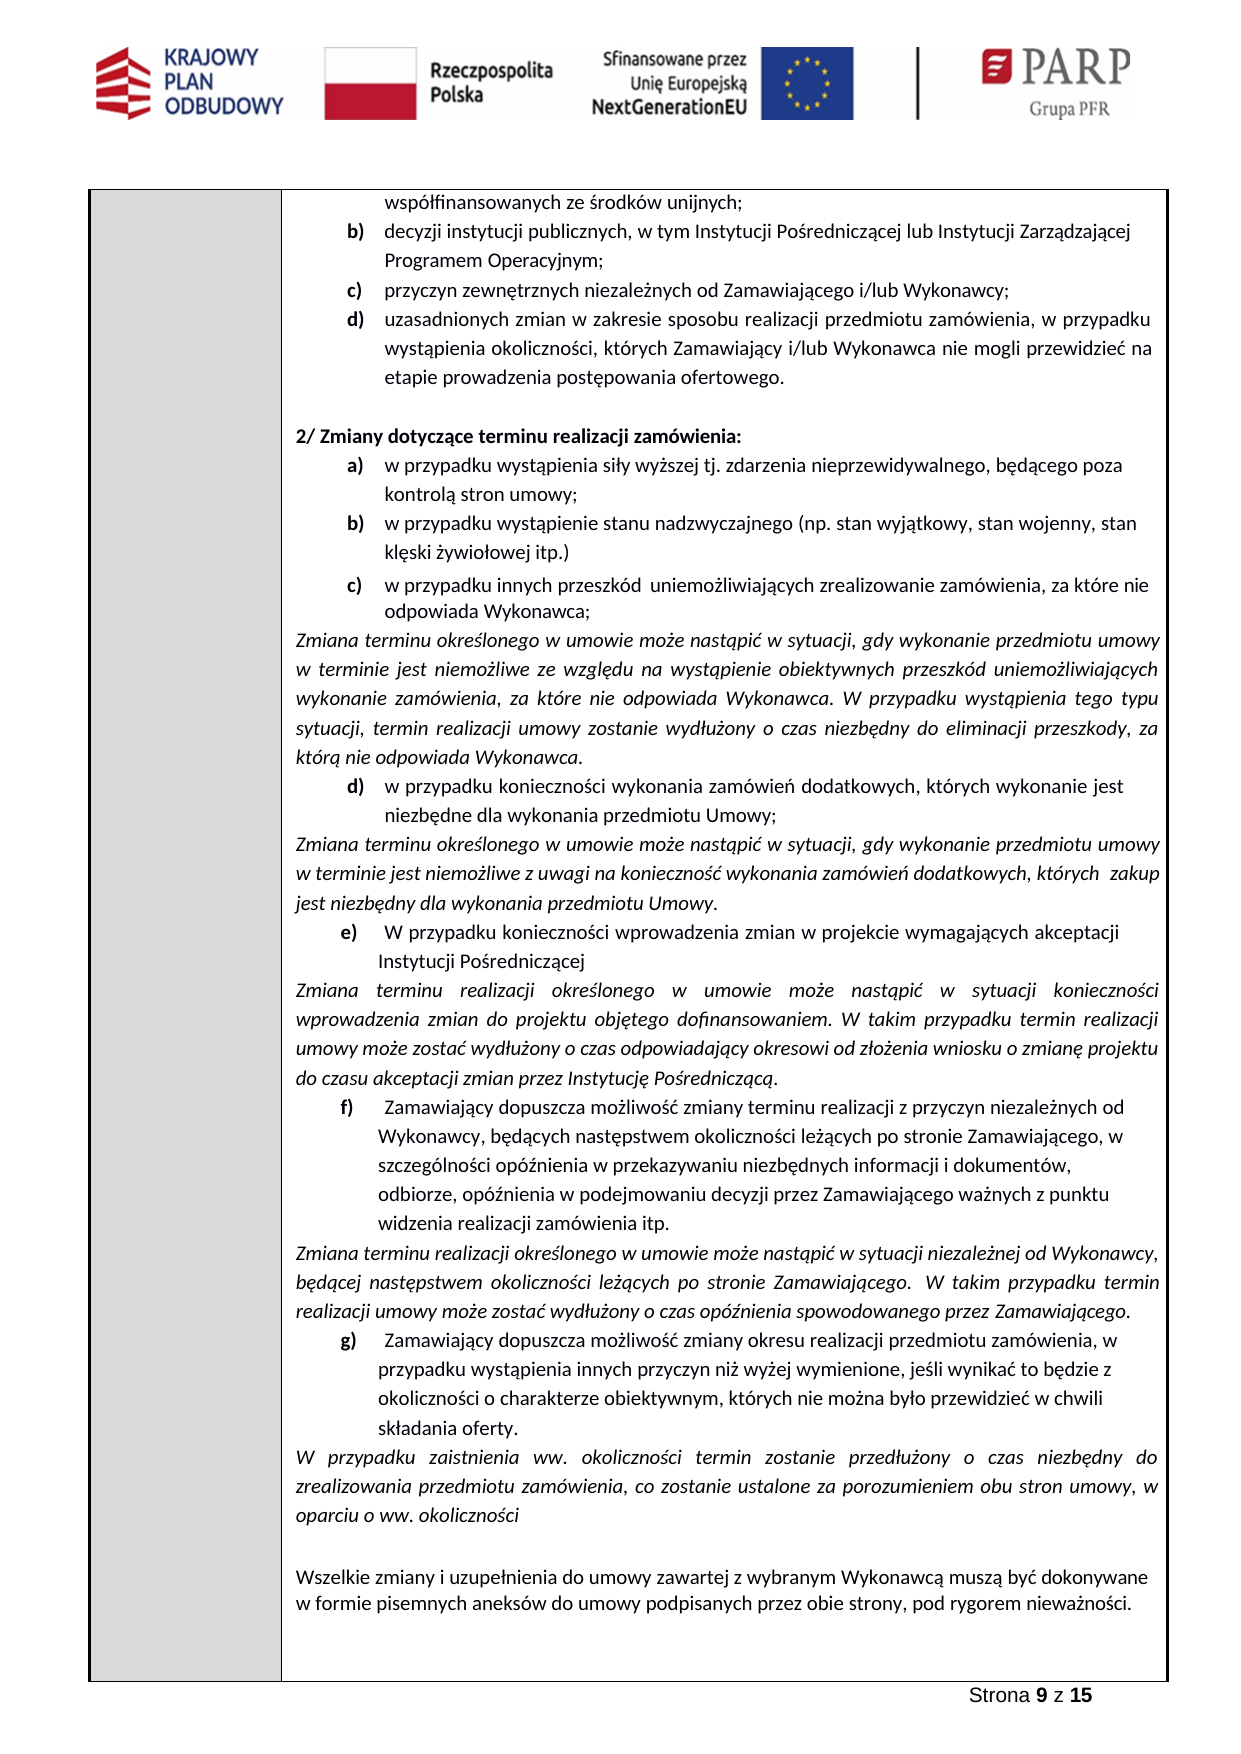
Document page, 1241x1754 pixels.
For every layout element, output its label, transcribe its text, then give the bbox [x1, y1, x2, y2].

table_cell [91, 190, 281, 1681]
table_cell współfinansowanych ze środków unijnych; decyzji instytucji publicznych, w tym Instytucji Pośredniczącej lub Instytucji Zarządzającej Programem Operacyjnym; przyczyn zewnętrznych niezależnych od Zamawiającego i/lub Wykonawcy; uzasadnionych zmian w zakresie sposobu realizacji przedmiotu zamówienia, w przypadku wystąpienia okoliczności, których Zamawiający i/lub Wykonawca nie mogli przewidzieć na etapie prowadzenia postępowania ofertowego. 2/ Zmiany dotyczące terminu realizacji zamówienia: w przypadku wystąpienia siły wyższej tj. zdarzenia nieprzewidywalnego, będącego poza kontrolą stron umowy; w przypadku wystąpienie stanu nadzwyczajnego (np. stan wyjątkowy, stan wojenny, stan klęski żywiołowej itp.) w przypadku innych przeszkód uniemożliwiających zrealizowanie zamówienia, za które nie odpowiada Wykonawca; Zmiana terminu określonego w umowie może nastąpić w sytuacji, gdy wykonanie przedmiotu umowy w terminie jest niemożliwe ze względu na wystąpienie obiektywnych przeszkód uniemożliwiających wykonanie zamówienia, za które nie odpowiada Wykonawca. W przypadku wystąpienia tego typu sytuacji, termin realizacji umowy zostanie wydłużony o czas niezbędny do eliminacji przeszkody, za którą nie odpowiada Wykonawca. w przypadku konieczności wykonania zamówień dodatkowych, których wykonanie jest niezbędne dla wykonania przedmiotu Umowy; Zmiana terminu określonego w umowie może nastąpić w sytuacji, gdy wykonanie przedmiotu umowy w terminie jest niemożliwe z uwagi na konieczność wykonania zamówień dodatkowych, których zakup jest niezbędny dla wykonania przedmiotu Umowy. W przypadku konieczności wprowadzenia zmian w projekcie wymagających akceptacji Instytucji Pośredniczącej Zmiana terminu realizacji określonego w umowie może nastąpić w sytuacji konieczności wprowadzenia zmian do projektu objętego dofinansowaniem. W takim przypadku termin realizacji umowy może zostać wydłużony o czas odpowiadający okresowi od złożenia wniosku o zmianę projektu do czasu akceptacji zmian przez Instytucję Pośredniczącą. Zamawiający dopuszcza możliwość zmiany terminu realizacji z przyczyn niezależnych od Wykonawcy, będących następstwem okoliczności leżących po stronie Zamawiającego, w szczególności opóźnienia w przekazywaniu niezbędnych informacji i dokumentów, odbiorze, opóźnienia w podejmowaniu decyzji przez Zamawiającego ważnych z punktu widzenia realizacji zamówienia itp. Zmiana terminu realizacji określonego w umowie może nastąpić w sytuacji niezależnej od Wykonawcy, będącej następstwem okoliczności leżących po stronie Zamawiającego. W takim przypadku termin realizacji umowy może zostać wydłużony o czas opóźnienia spowodowanego przez Zamawiającego. Zamawiający dopuszcza możliwość zmiany okresu realizacji przedmiotu zamówienia, w przypadku wystąpienia innych przyczyn niż wyżej wymienione, jeśli wynikać to będzie z okoliczności o charakterze obiektywnym, których nie można było przewidzieć w chwili składania oferty. W przypadku zaistnienia ww. okoliczności termin zostanie przedłużony o czas niezbędny do zrealizowania przedmiotu zamówienia, co zostanie ustalone za porozumieniem obu stron umowy, w oparciu o ww. okoliczności Wszelkie zmiany i uzupełnienia do umowy zawartej z wybranym Wykonawcą muszą być dokonywane w formie pisemnych aneksów do umowy podpisanych przez obie strony, pod rygorem nieważności. [282, 190, 1166, 1681]
picture [96, 47, 1131, 120]
